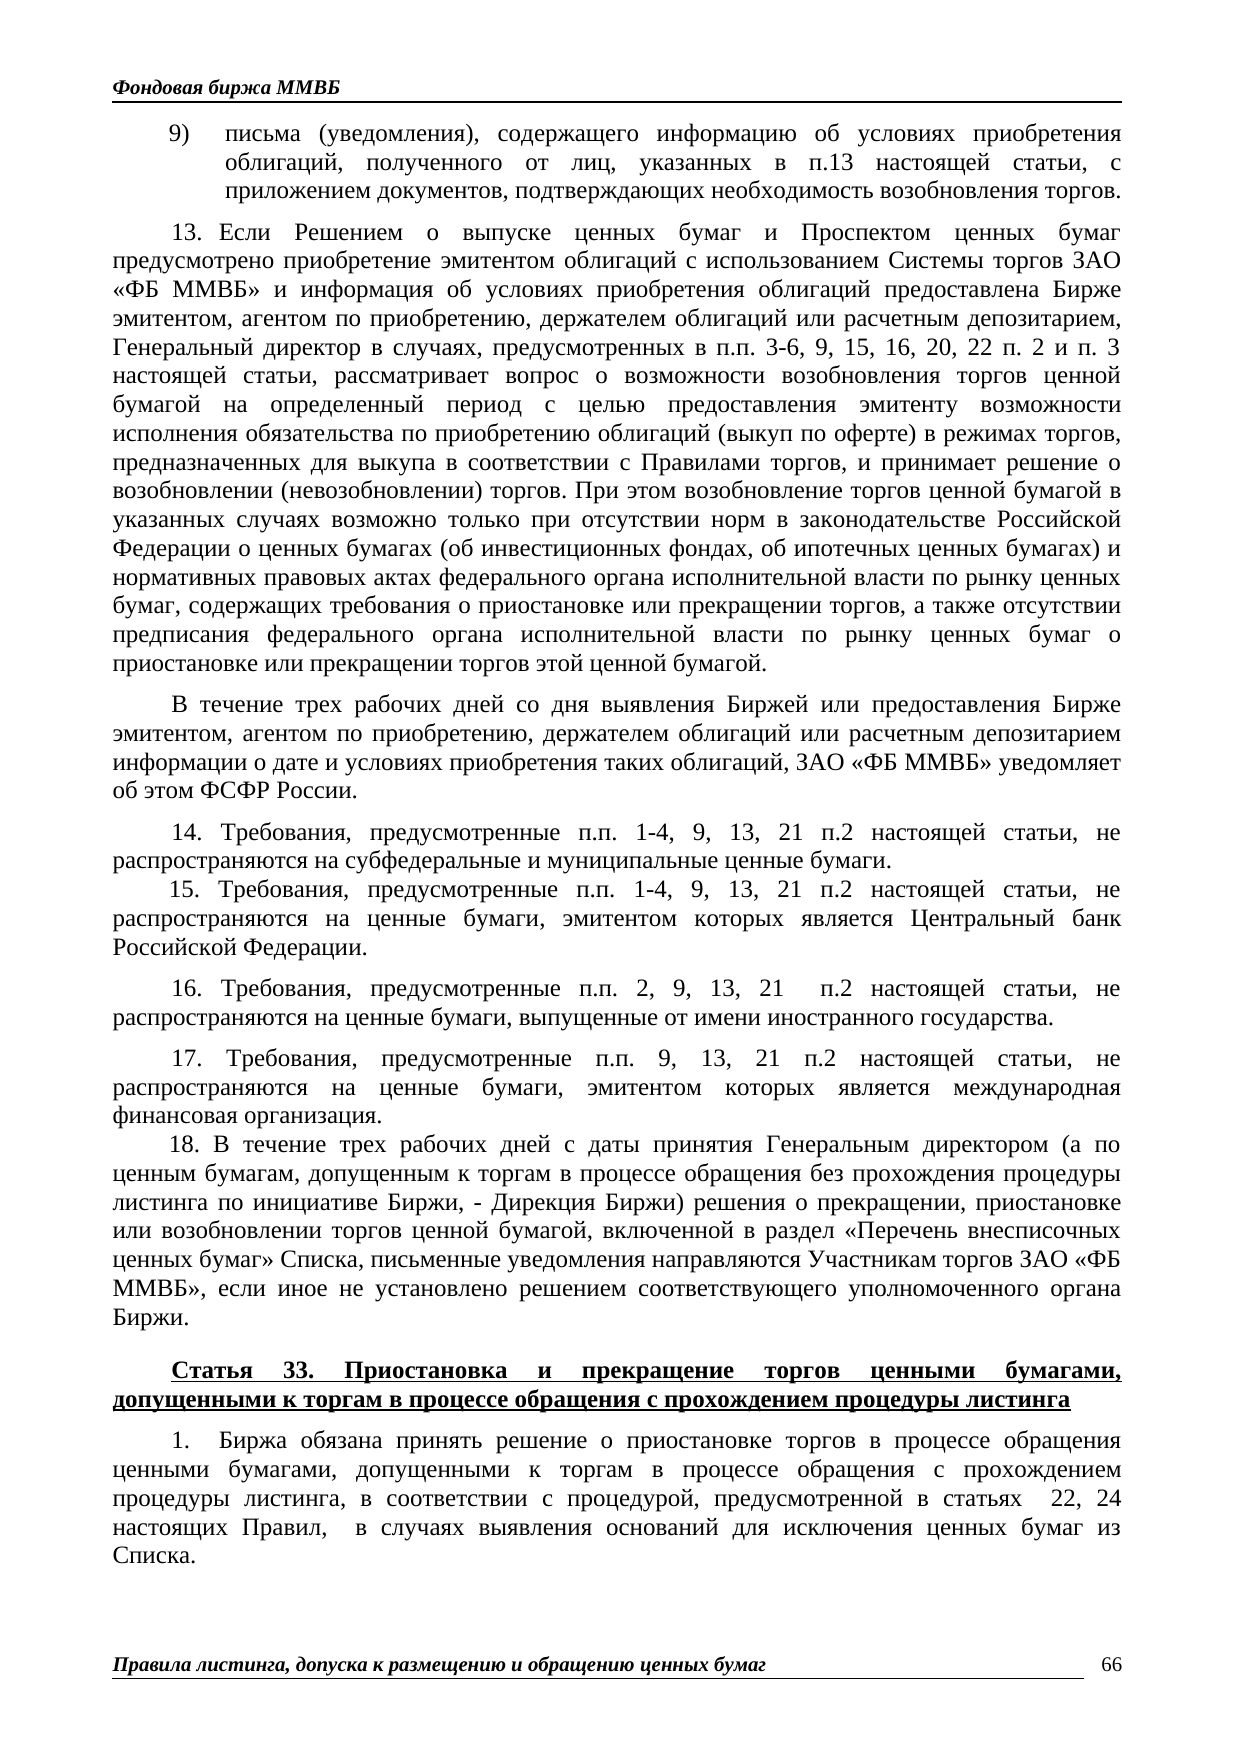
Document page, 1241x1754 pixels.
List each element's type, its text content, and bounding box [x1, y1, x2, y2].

text 13. Если Решением о выпуске ценных бумаг и Проспектом ценных бумаг предусмотрено приобретение эмитентом облигаций с использованием Системы торгов ЗАО «ФБ ММВБ» и информация об условиях приобретения облигаций предоставлена Бирже эмитентом, агентом по приобретению, держателем облигаций или расчетным депозитарием, Генеральный директор в случаях, предусмотренных в п.п. 3-6, 9, 15, 16, 20, 22 п. 2 и п. 3 настоящей статьи, рассматривает вопрос о возможности возобновления торгов ценной бумагой на определенный период с целью предоставления эмитенту возможности исполнения обязательства по приобретению облигаций (выкуп по оферте) в режимах торгов, предназначенных для выкупа в соответствии с Правилами торгов, и принимает решение о возобновлении (невозобновлении) торгов. При этом возобновление торгов ценной бумагой в указанных случаях возможно только при отсутствии норм в законодательстве Российской Федерации о ценных бумагах (об инвестиционных фондах, об ипотечных ценных бумагах) и нормативных правовых актах федерального органа исполнительной власти по рынку ценных бумаг, содержащих требования о приостановке или прекращении торгов, а также отсутствии предписания федерального органа исполнительной власти по рынку ценных бумаг о приостановке или прекращении торгов этой ценной бумагой. [112, 217, 1122, 677]
text 16. Требования, предусмотренные п.п. 2, 9, 13, 21 п.2 настоящей статьи, не распространяются на ценные бумаги, выпущенные от имени иностранного государства. [112, 973, 1122, 1031]
text 18. В течение трех рабочих дней с даты принятия Генеральным директором (а по ценным бумагам, допущенным к торгам в процессе обращения без прохождения процедуры листинга по инициативе Биржи, - Дирекция Биржи) решения о прекращении, приостановке или возобновлении торгов ценной бумагой, включенной в раздел «Перечень внесписочных ценных бумаг» Списка, письменные уведомления направляются Участникам торгов ЗАО «ФБ ММВБ», если иное не установлено решением соответствующего уполномоченного органа Биржи. [112, 1129, 1122, 1331]
text 17. Требования, предусмотренные п.п. 9, 13, 21 п.2 настоящей статьи, не распространяются на ценные бумаги, эмитентом которых является международная финансовая организация. [112, 1043, 1122, 1129]
subtitle Статья 33. Приостановка и прекращение торгов ценными бумагами, допущенными к торгам в процессе обращения с прохождением процедуры листинга [112, 1356, 1122, 1413]
text 14. Требования, предусмотренные п.п. 1-4, 9, 13, 21 п.2 настоящей статьи, не распространяются на субфедеральные и муниципальные ценные бумаги. [112, 817, 1122, 874]
text 15. Требования, предусмотренные п.п. 1-4, 9, 13, 21 п.2 настоящей статьи, не распространяются на ценные бумаги, эмитентом которых является Центральный банк Российской Федерации. [112, 874, 1122, 961]
list письма (уведомления), содержащего информацию об условиях приобретения облигаций, полученного от лиц, указанных в п.13 настоящей статьи, с приложением документов, подтверждающих необходимость возобновления торгов. [168, 118, 1122, 204]
text В течение трех рабочих дней со дня выявления Биржей или предоставления Бирже эмитентом, агентом по приобретению, держателем облигаций или расчетным депозитарием информации о дате и условиях приобретения таких облигаций, ЗАО «ФБ ММВБ» уведомляет об этом ФСФР России. [112, 689, 1122, 804]
text 1. Биржа обязана принять решение о приостановке торгов в процессе обращения ценными бумагами, допущенными к торгам в процессе обращения с прохождением процедуры листинга, в соответствии с процедурой, предусмотренной в статьях 22, 24 настоящих Правил, в случаях выявления оснований для исключения ценных бумаг из Списка. [112, 1426, 1122, 1569]
